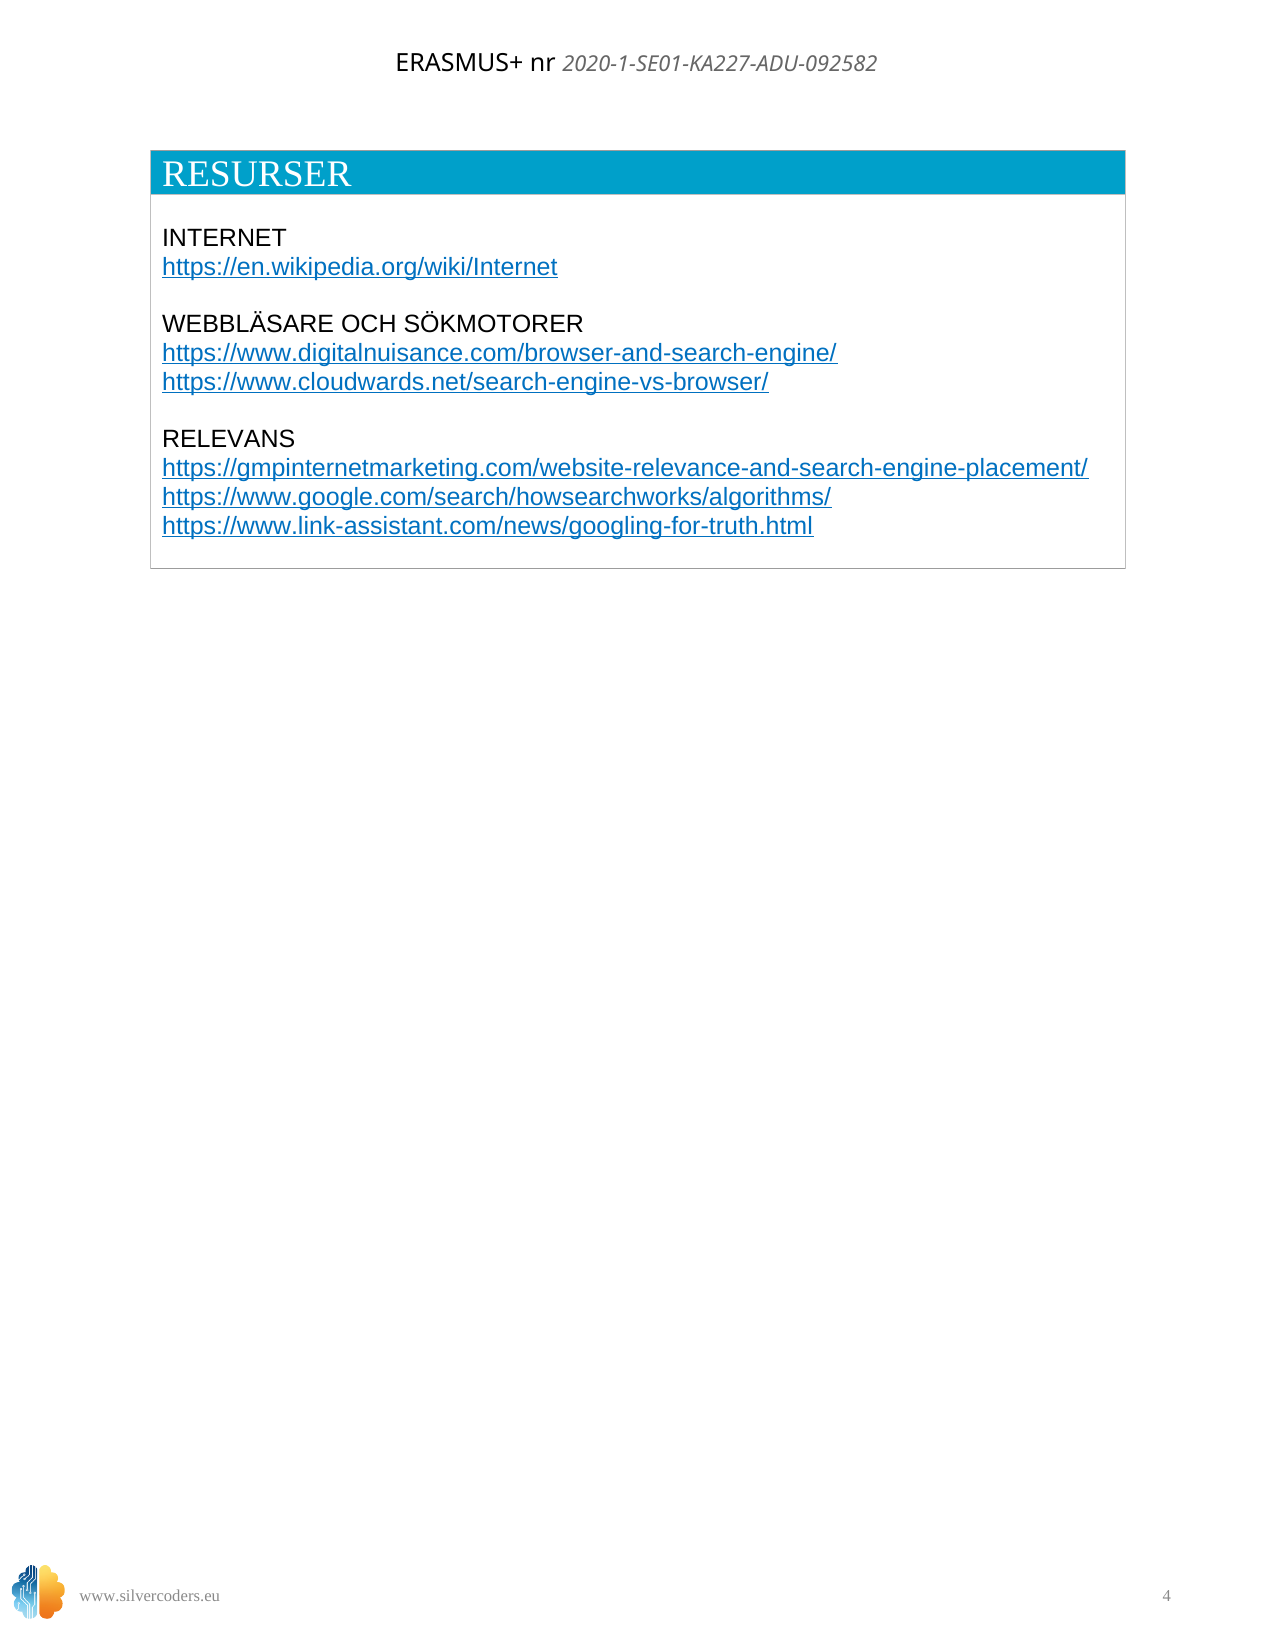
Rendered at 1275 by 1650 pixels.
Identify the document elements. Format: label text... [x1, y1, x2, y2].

table_cell INTERNET https://en.wikipedia.org/wiki/Internet WEBBLÄSARE OCH SÖKMOTORER https://www.digitalnuisance.com/browser-and-search-engine/ https://www.cloudwards.net/search-engine-vs-browser/ RELEVANS https://gmpinternetmarketing.com/website-relevance-and-search-engine-placement/ https://www.google.com/search/howsearchworks/algorithms/ https://www.link-assistant.com/news/googling-for-truth.html [151, 195, 1125, 568]
table_header RESURSER [151, 151, 1125, 194]
picture [11, 1565, 65, 1619]
